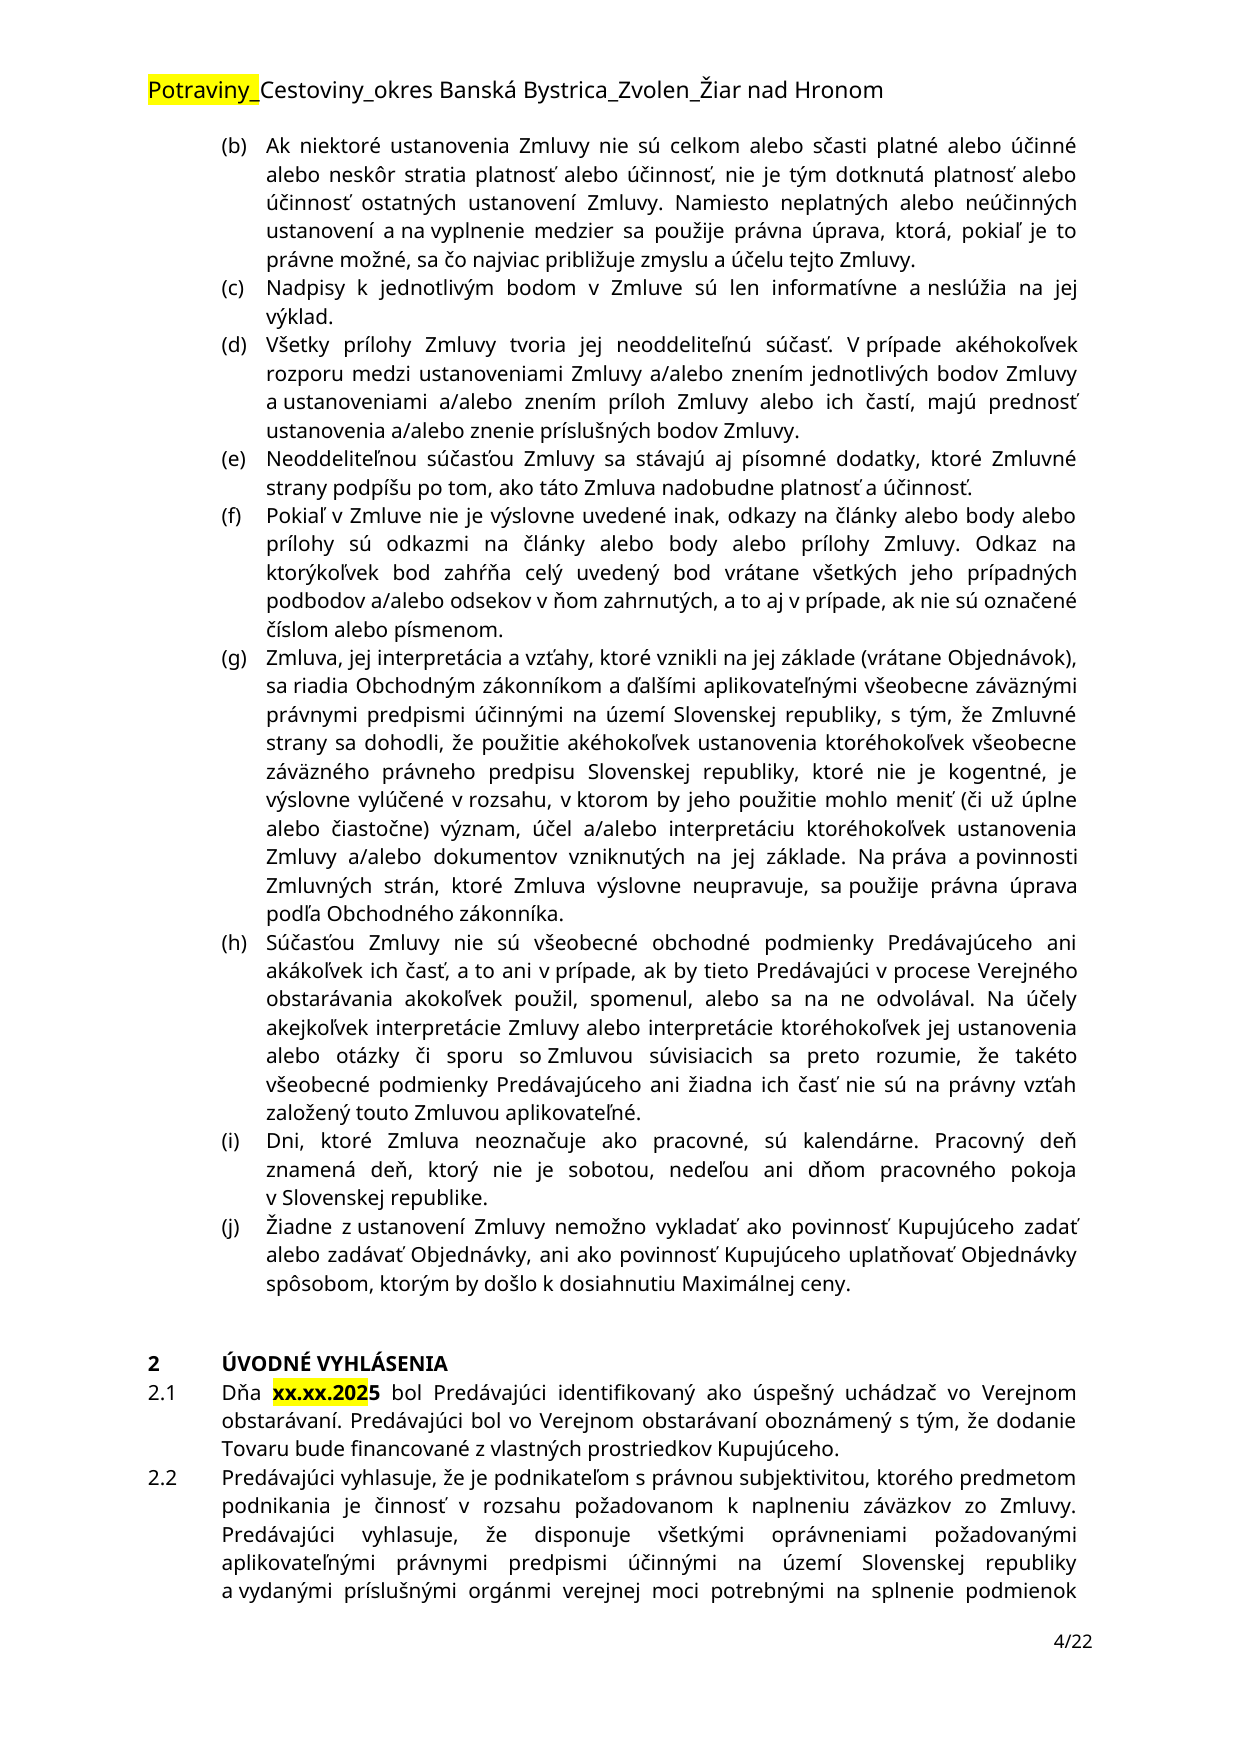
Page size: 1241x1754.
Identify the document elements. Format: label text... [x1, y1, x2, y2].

text (j) Žiadne z ustanovení Zmluvy nemožno vykladať ako povinnosť Kupujúceho zadať alebo zadávať Objednávky, ani ako povinnosť Kupujúceho uplatňovať Objednávky spôsobom, ktorým by došlo k dosiahnutiu Maximálnej ceny. [221, 1212, 1078, 1297]
text (h) Súčasťou Zmluvy nie sú všeobecné obchodné podmienky Predávajúceho ani akákoľvek ich časť, a to ani v prípade, ak by tieto Predávajúci v procese Verejného obstarávania akokoľvek použil, spomenul, alebo sa na ne odvolával. Na účely akejkoľvek interpretácie Zmluvy alebo interpretácie ktoréhokoľvek jej ustanovenia alebo otázky či sporu so Zmluvou súvisiacich sa preto rozumie, že takéto všeobecné podmienky Predávajúceho ani žiadna ich časť nie sú na právny vzťah založený touto Zmluvou aplikovateľné. [221, 928, 1078, 1127]
text (g) Zmluva, jej interpretácia a vzťahy, ktoré vznikli na jej základe (vrátane Objednávok), sa riadia Obchodným zákonníkom a ďalšími aplikovateľnými všeobecne záväznými právnymi predpismi účinnými na území Slovenskej republiky, s tým, že Zmluvné strany sa dohodli, že použitie akéhokoľvek ustanovenia ktoréhokoľvek všeobecne záväzného právneho predpisu Slovenskej republiky, ktoré nie je kogentné, je výslovne vylúčené v rozsahu, v ktorom by jeho použitie mohlo meniť (či už úplne alebo čiastočne) význam, účel a/alebo interpretáciu ktoréhokoľvek ustanovenia Zmluvy a/alebo dokumentov vzniknutých na jej základe. Na práva a povinnosti Zmluvných strán, ktoré Zmluva výslovne neupravuje, sa použije právna úprava podľa Obchodného zákonníka. [221, 643, 1078, 928]
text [148, 1463, 1078, 1605]
text (d) Všetky prílohy Zmluvy tvoria jej neoddeliteľnú súčasť. V prípade akéhokoľvek rozporu medzi ustanoveniami Zmluvy a/alebo znením jednotlivých bodov Zmluvy a ustanoveniami a/alebo znením príloh Zmluvy alebo ich častí, majú prednosť ustanovenia a/alebo znenie príslušných bodov Zmluvy. [221, 330, 1078, 444]
text (i) Dni, ktoré Zmluva neoznačuje ako pracovné, sú kalendárne. Pracovný deň znamená deň, ktorý nie je sobotou, nedeľou ani dňom pracovného pokoja v Slovenskej republike. [221, 1127, 1078, 1212]
text (f) Pokiaľ v Zmluve nie je výslovne uvedené inak, odkazy na články alebo body alebo prílohy sú odkazmi na články alebo body alebo prílohy Zmluvy. Odkaz na ktorýkoľvek bod zahŕňa celý uvedený bod vrátane všetkých jeho prípadných podbodov a/alebo odsekov v ňom zahrnutých, a to aj v prípade, ak nie sú označené číslom alebo písmenom. [221, 501, 1078, 643]
text (c) Nadpisy k jednotlivým bodom v Zmluve sú len informatívne a neslúžia na jej výklad. [221, 273, 1078, 330]
text 2.1 Dňa xx.xx.2025 bol Predávajúci identifikovaný ako úspešný uchádzač vo Verejnom obstarávaní. Predávajúci bol vo Verejnom obstarávaní oboznámený s tým, že dodanie Tovaru bude financované z vlastných prostriedkov Kupujúceho. [148, 1378, 1078, 1463]
text 2 ÚVODNÉ VYHLÁSENIA [148, 1349, 1078, 1378]
text (e) Neoddeliteľnou súčasťou Zmluvy sa stávajú aj písomné dodatky, ktoré Zmluvné strany podpíšu po tom, ako táto Zmluva nadobudne platnosť a účinnosť. [221, 444, 1078, 501]
text (b) Ak niektoré ustanovenia Zmluvy nie sú celkom alebo sčasti platné alebo účinné alebo neskôr stratia platnosť alebo účinnosť, nie je tým dotknutá platnosť alebo účinnosť ostatných ustanovení Zmluvy. Namiesto neplatných alebo neúčinných ustanovení a na vyplnenie medzier sa použije právna úprava, ktorá, pokiaľ je to právne možné, sa čo najviac približuje zmyslu a účelu tejto Zmluvy. [221, 131, 1078, 273]
